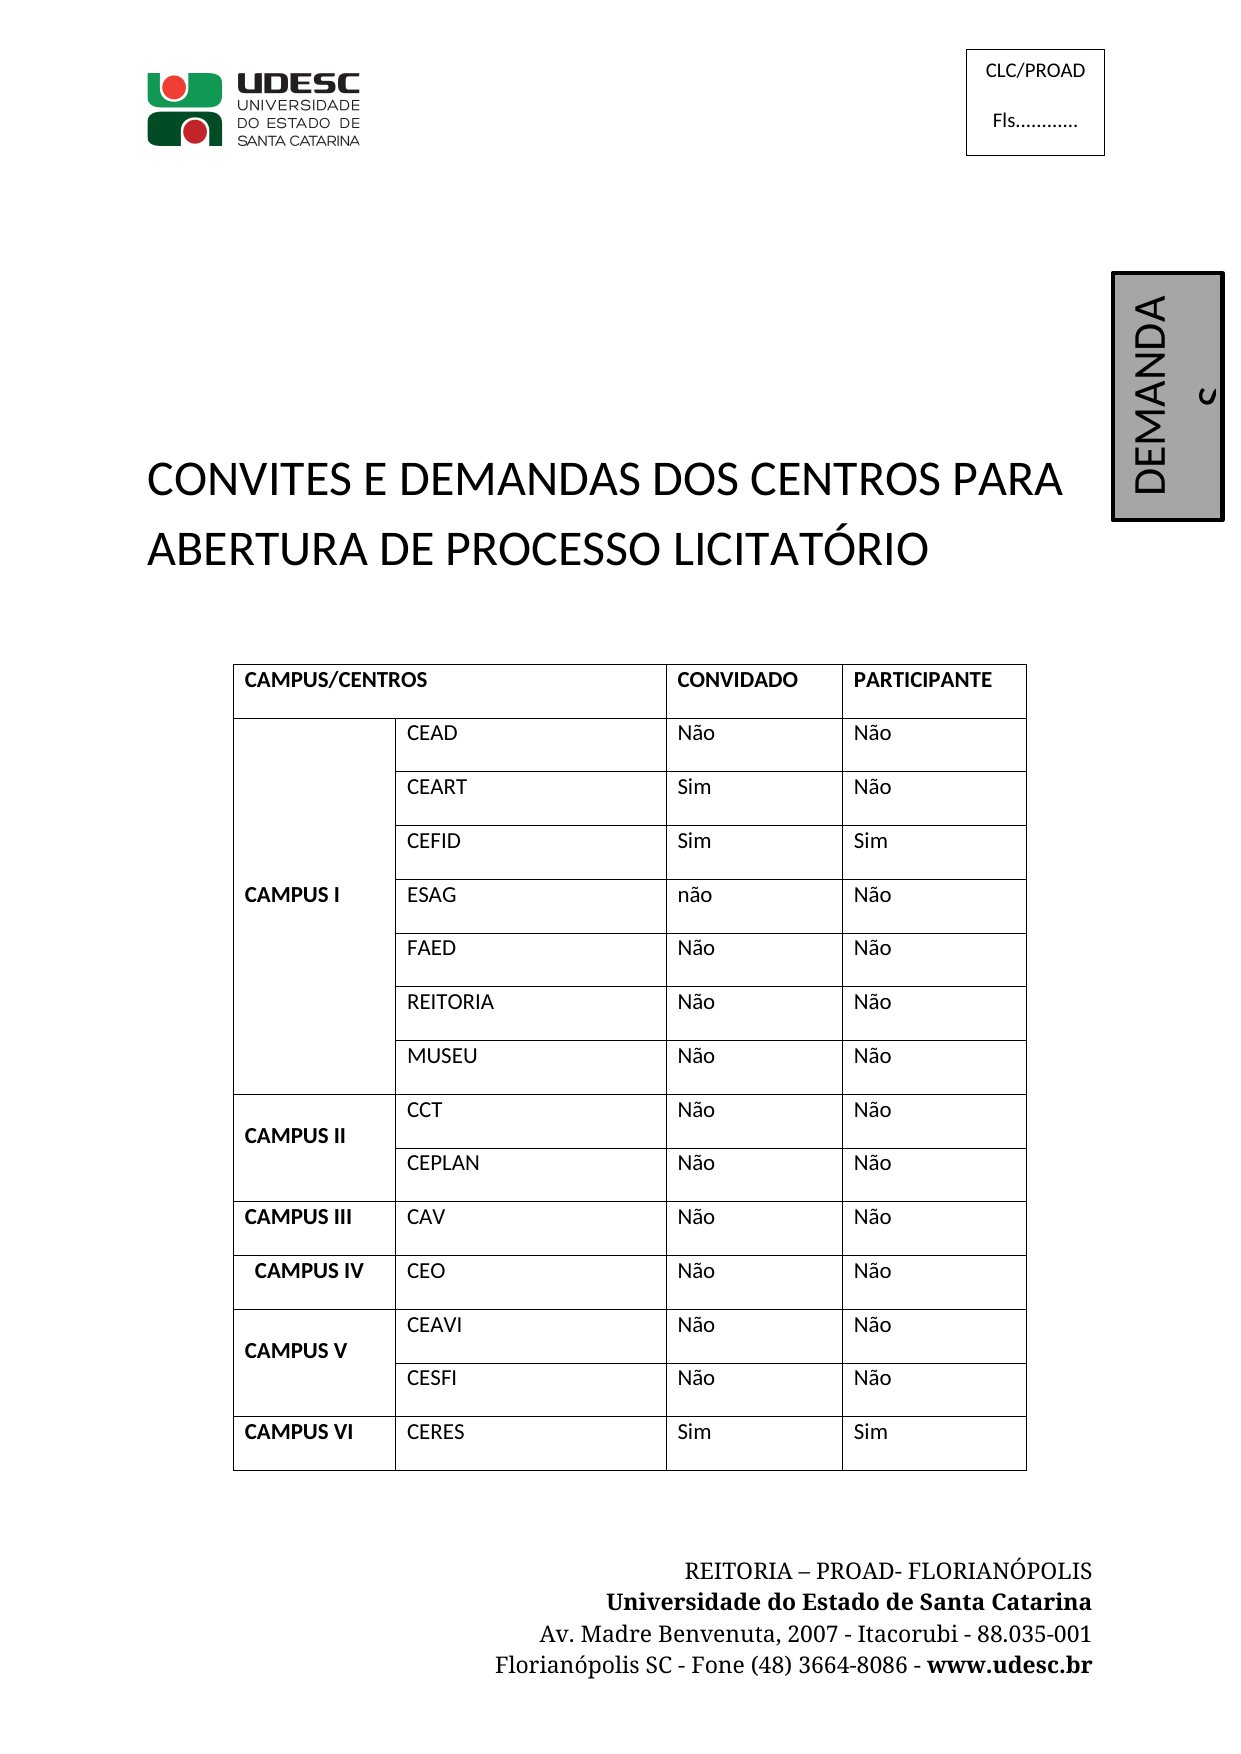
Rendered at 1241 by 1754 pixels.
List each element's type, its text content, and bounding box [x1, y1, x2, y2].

table_cell Não [843, 1095, 1026, 1147]
table_cell CESFI [396, 1364, 666, 1416]
table_cell CAMPUS V [234, 1310, 395, 1416]
table_cell Não [843, 1041, 1026, 1094]
table_cell CAMPUS IV [234, 1256, 395, 1309]
picture [147, 73, 360, 146]
text CONVITES E DEMANDAS DOS CENTROS PARA ABERTURA DE PROCESSO LICITATÓRIO [148, 447, 1092, 578]
table_cell ESAG [396, 880, 666, 932]
table_cell REITORIA [396, 987, 666, 1040]
table_cell MUSEU [396, 1041, 666, 1094]
table_cell Sim [667, 826, 842, 879]
table_cell CAMPUS III [234, 1202, 395, 1255]
table_cell Não [667, 1202, 842, 1255]
table_header CONVIDADO [667, 665, 842, 717]
table_cell não [667, 880, 842, 932]
table_cell CAMPUS I [234, 719, 395, 1094]
table_cell Não [843, 1256, 1026, 1309]
table_cell Sim [843, 826, 1026, 879]
table_cell CEAD [396, 719, 666, 771]
table_cell CEFID [396, 826, 666, 879]
table_cell Não [843, 880, 1026, 932]
table_cell Não [667, 1095, 842, 1147]
table_cell Não [843, 1310, 1026, 1362]
table_cell Não [667, 1256, 842, 1309]
table_cell CEO [396, 1256, 666, 1309]
table_header CAMPUS/CENTROS [234, 665, 666, 717]
table_cell Não [667, 719, 842, 771]
table_cell FAED [396, 934, 666, 986]
table_cell CCT [396, 1095, 666, 1147]
table_cell CAMPUS II [234, 1095, 395, 1201]
table_cell Não [667, 1149, 842, 1201]
table_cell Não [843, 1202, 1026, 1255]
table_cell Não [667, 1364, 842, 1416]
table_cell CAV [396, 1202, 666, 1255]
table_cell CEART [396, 772, 666, 825]
table_cell Sim [667, 1417, 842, 1470]
table_cell Não [843, 1149, 1026, 1201]
table_cell Não [843, 934, 1026, 986]
table_cell Não [667, 1310, 842, 1362]
table_cell CAMPUS VI [234, 1417, 395, 1470]
table_cell CEPLAN [396, 1149, 666, 1201]
table_cell Não [843, 1364, 1026, 1416]
table_cell CEAVI [396, 1310, 666, 1362]
table_cell Não [667, 1041, 842, 1094]
table_cell Sim [667, 772, 842, 825]
table_cell CERES [396, 1417, 666, 1470]
table_cell Não [667, 934, 842, 986]
table_cell Não [843, 772, 1026, 825]
table_cell Não [843, 719, 1026, 771]
table_header PARTICIPANTE [843, 665, 1026, 717]
table_cell Não [667, 987, 842, 1040]
table_cell Sim [843, 1417, 1026, 1470]
table_cell Não [843, 987, 1026, 1040]
